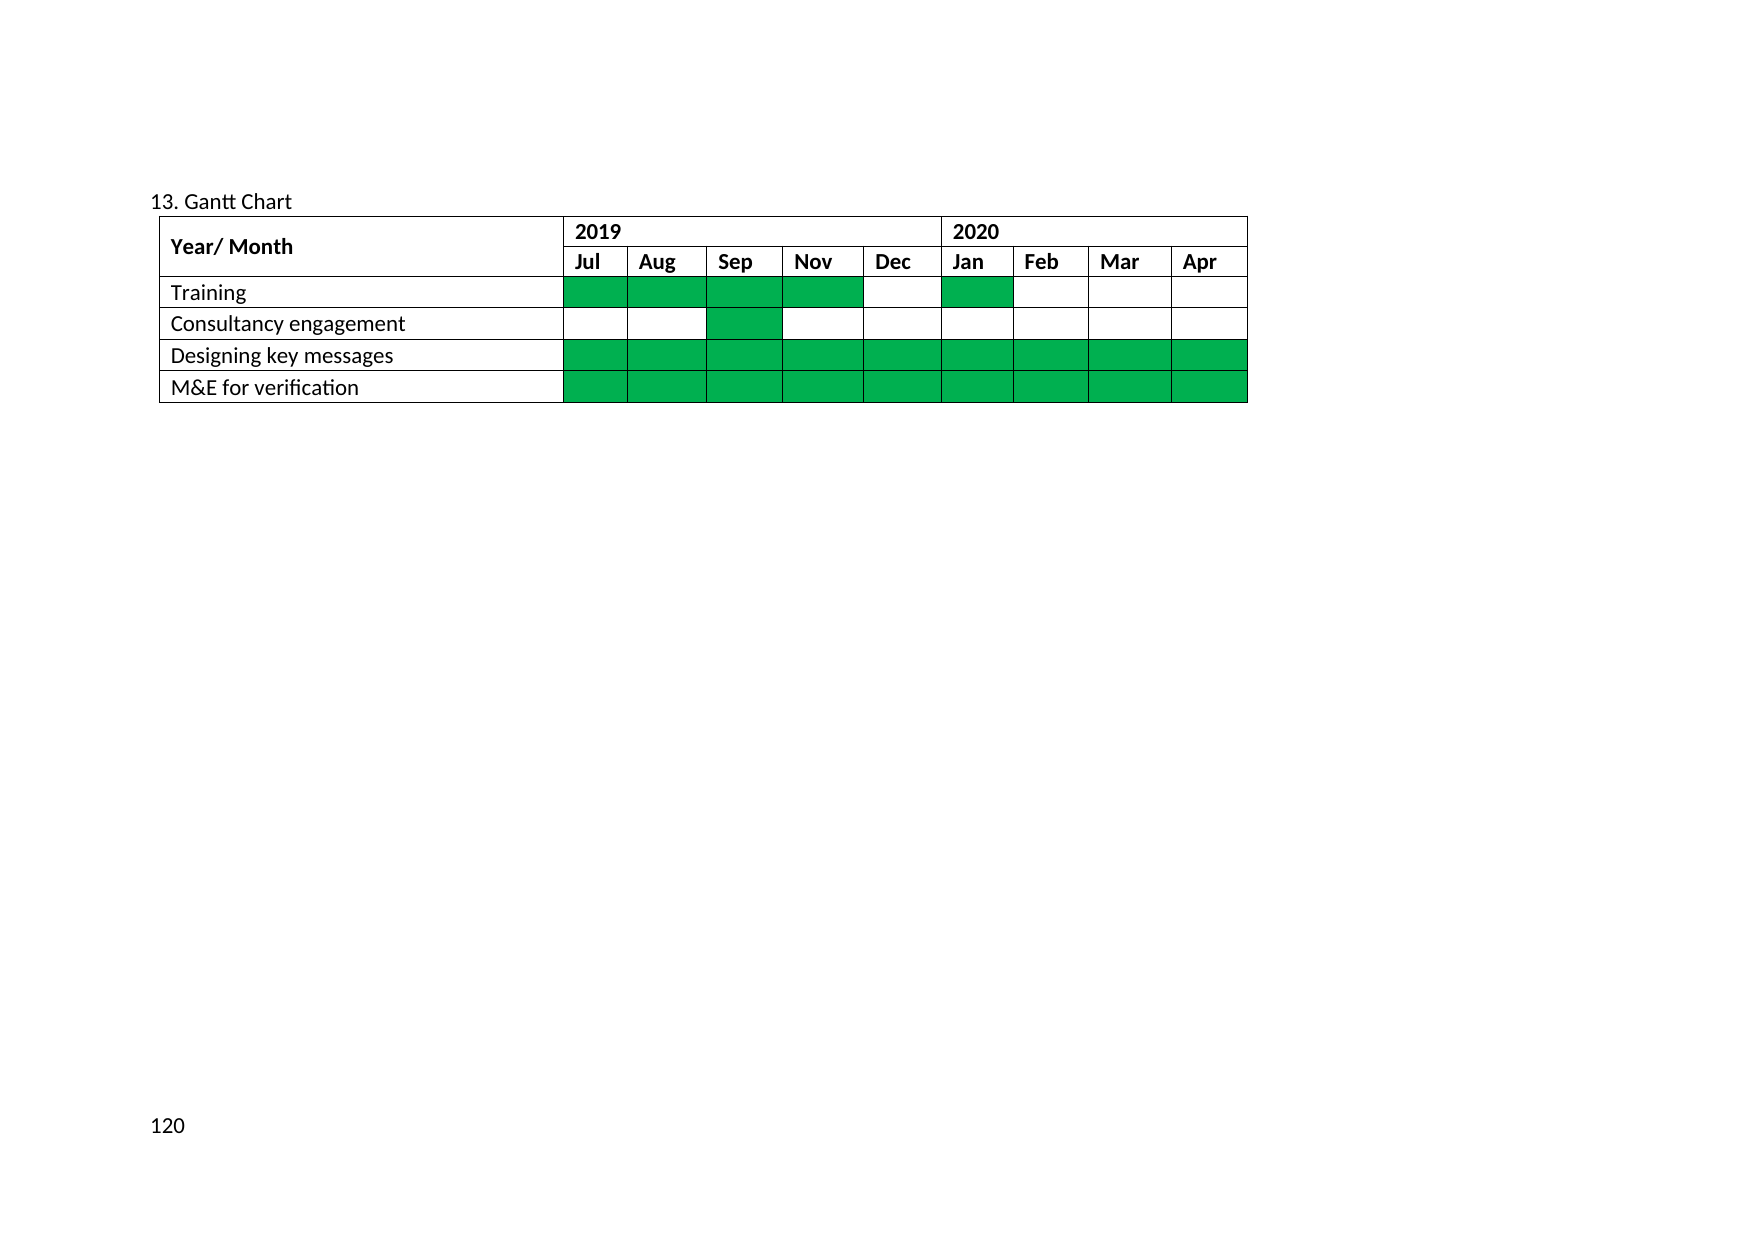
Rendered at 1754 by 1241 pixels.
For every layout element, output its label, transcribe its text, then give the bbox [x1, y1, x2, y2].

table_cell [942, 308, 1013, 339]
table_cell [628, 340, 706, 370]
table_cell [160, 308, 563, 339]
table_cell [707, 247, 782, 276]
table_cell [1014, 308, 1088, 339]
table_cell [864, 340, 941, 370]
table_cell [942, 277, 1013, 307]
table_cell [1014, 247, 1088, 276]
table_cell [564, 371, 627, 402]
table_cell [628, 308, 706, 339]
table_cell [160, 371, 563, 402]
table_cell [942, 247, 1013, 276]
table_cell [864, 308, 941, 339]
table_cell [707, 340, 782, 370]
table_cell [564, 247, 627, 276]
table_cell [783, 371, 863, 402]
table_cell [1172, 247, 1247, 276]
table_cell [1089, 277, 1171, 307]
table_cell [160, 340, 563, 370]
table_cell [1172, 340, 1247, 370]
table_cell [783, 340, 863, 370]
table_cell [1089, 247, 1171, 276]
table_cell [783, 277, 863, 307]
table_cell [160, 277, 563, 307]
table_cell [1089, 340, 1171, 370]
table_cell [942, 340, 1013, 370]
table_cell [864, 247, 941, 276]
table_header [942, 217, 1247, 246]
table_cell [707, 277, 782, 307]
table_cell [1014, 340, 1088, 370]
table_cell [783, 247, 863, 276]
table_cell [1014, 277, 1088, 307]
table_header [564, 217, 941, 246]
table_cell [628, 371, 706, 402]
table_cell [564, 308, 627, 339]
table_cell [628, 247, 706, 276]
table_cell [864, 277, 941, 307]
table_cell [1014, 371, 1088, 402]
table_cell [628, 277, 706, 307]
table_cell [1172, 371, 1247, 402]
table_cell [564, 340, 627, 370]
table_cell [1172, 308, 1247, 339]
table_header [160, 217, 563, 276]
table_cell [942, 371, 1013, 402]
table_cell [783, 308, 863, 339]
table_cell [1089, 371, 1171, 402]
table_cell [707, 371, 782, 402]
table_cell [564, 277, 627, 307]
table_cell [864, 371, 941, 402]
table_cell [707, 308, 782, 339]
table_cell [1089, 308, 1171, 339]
text 13. Gantt Chart [150, 187, 1604, 216]
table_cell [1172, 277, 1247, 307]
